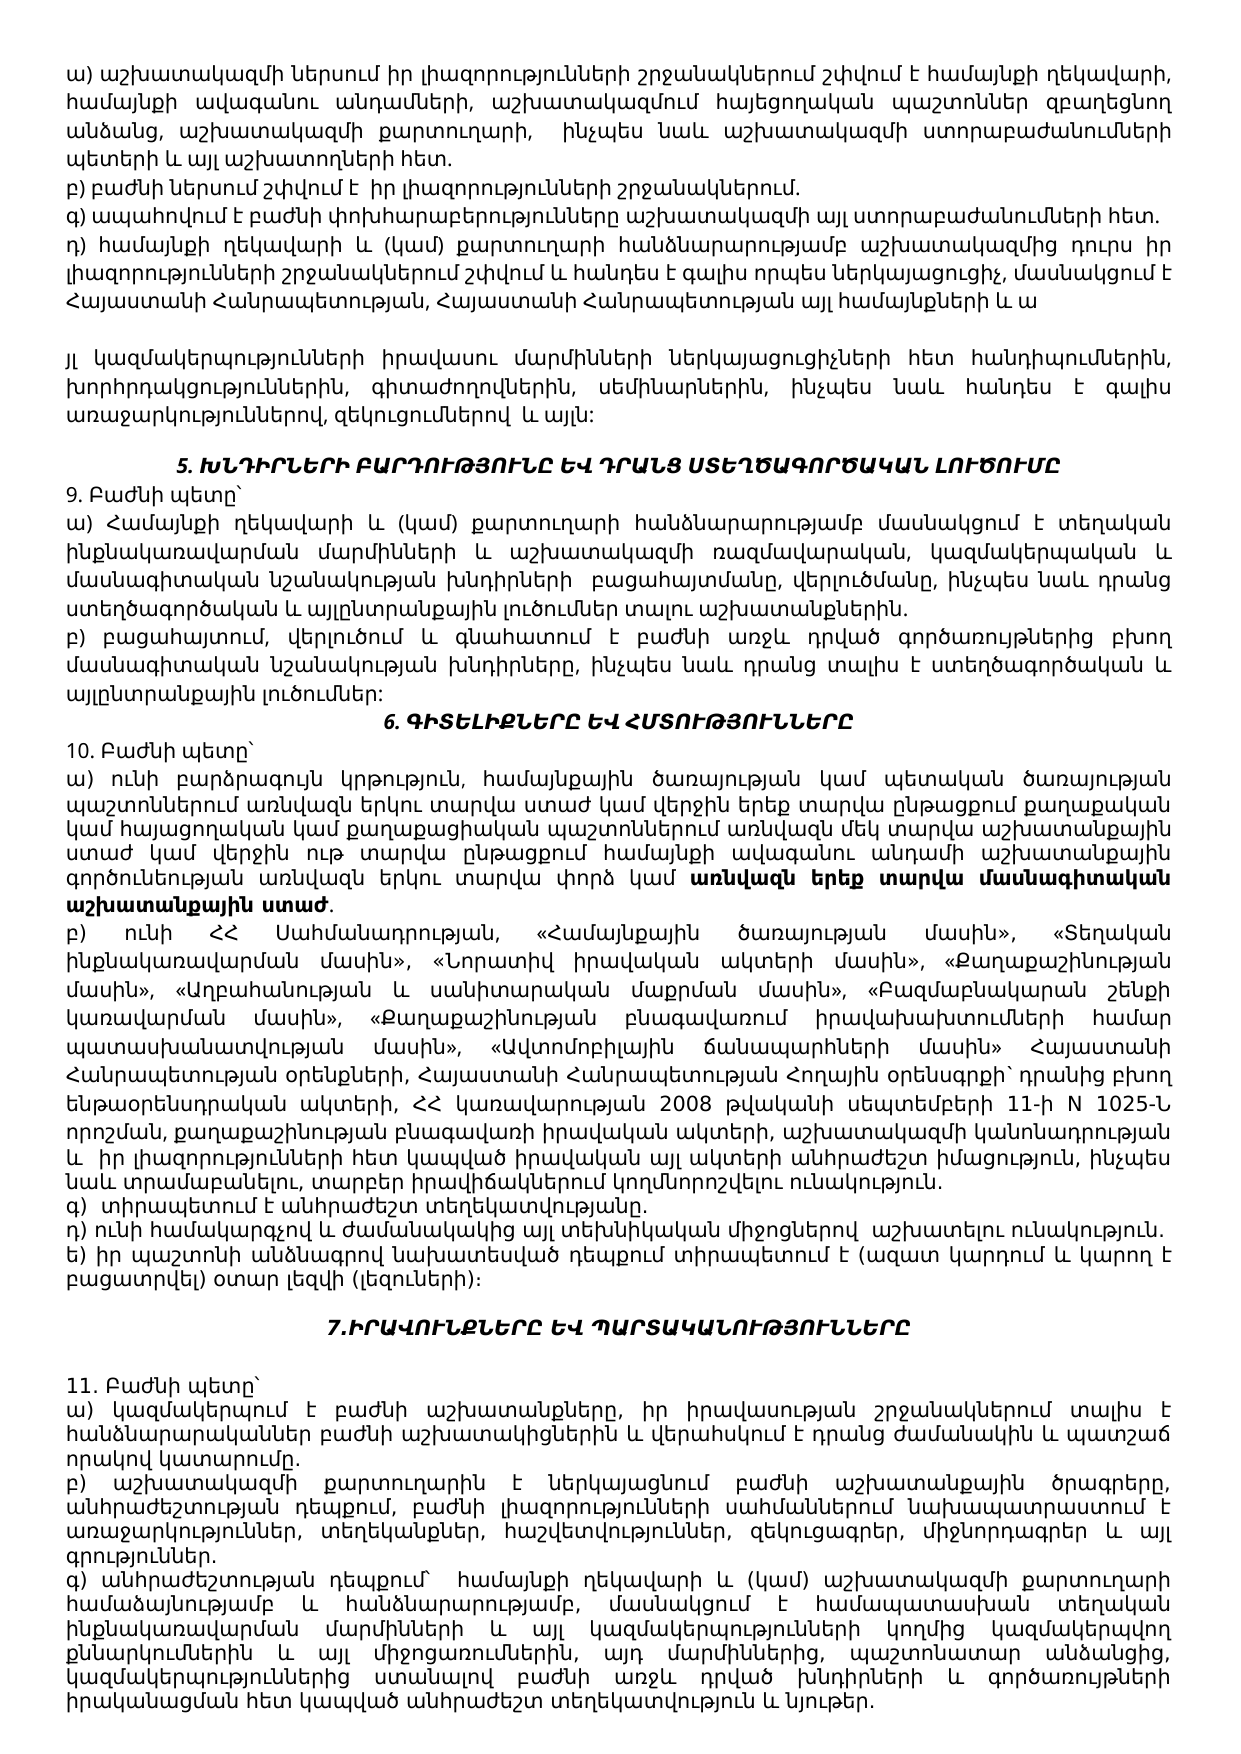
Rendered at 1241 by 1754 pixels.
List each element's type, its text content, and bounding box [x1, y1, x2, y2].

text գ) տիրապետում է անհրաժեշտ տեղեկատվությանը. [66, 1194, 1172, 1218]
text գ) ապահովում է բաժնի փոխհարաբերությունները աշխատակազմի այլ ստորաբաժանումների հետ. [66, 201, 1172, 230]
text գ) անհրաժեշտության դեպքում՝ համայնքի ղեկավարի և (կամ) աշխատակազմի քարտուղարի համաձայնությամբ և հանձնարարությամբ, մասնակցում է համապատասխան տեղական ինքնակառավարման մարմինների և այլ կազմակերպությունների կողմից կազմակերպվող քննարկումներին և այլ միջոցառումներին, այդ մարմիններից, պաշտոնատար անձանցից, կազմակերպություններից ստանալով բաժնի առջև դրված խնդիրների և գործառույթների իրականացման հետ կապված անհրաժեշտ տեղեկատվություն և նյութեր. [66, 1568, 1172, 1714]
text 9. Բաժնի պետը՝ [66, 480, 1172, 508]
text բ) բաժնի ներսում շփվում է իր լիազորությունների շրջանակներում. [66, 173, 1172, 201]
text 6. ԳԻՏԵԼԻՔՆԵՐԸ ԵՎ ՀՄՏՈՒԹՅՈՒՆՆԵՐԸ [66, 707, 1172, 736]
text 5. ԽՆԴԻՐՆԵՐԻ ԲԱՐԴՈՒԹՅՈՒՆԸ ԵՎ ԴՐԱՆՑ ՍՏԵՂԾԱԳՈՐԾԱԿԱՆ ԼՈՒԾՈՒՄԸ [66, 451, 1172, 480]
text 10. Բաժնի պետը՝ [66, 736, 1172, 764]
text ա) ունի բարձրագույն կրթություն, համայնքային ծառայության կամ պետական ծառայության պաշտոններում առնվազն երկու տարվա ստաժ կամ վերջին երեք տարվա ընթացքում քաղաքական կամ հայացողական կամ քաղաքացիական պաշտոններում առնվազն մեկ տարվա աշխատանքային ստաժ կամ վերջին ութ տարվա ընթացքում համայնքի ավագանու անդամի աշխատանքային գործունեության առնվազն երկու տարվա փորձ կամ առնվազն երեք տարվա մասնագիտական աշխատանքային ստաժ. [66, 764, 1172, 918]
text բ) աշխատակազմի քարտուղարին է ներկայացնում բաժնի աշխատանքային ծրագրերը, անհրաժեշտության դեպքում, բաժնի լիազորությունների սահմաններում նախապատրաստում է առաջարկություններ, տեղեկանքներ, հաշվետվություններ, զեկուցագրեր, միջնորդագրեր և այլ գրություններ. [66, 1471, 1172, 1568]
text ա) աշխատակազմի ներսում իր լիազորությունների շրջանակներում շփվում է համայնքի ղեկավարի, համայնքի ավագանու անդամների, աշխատակազմում հայեցողական պաշտոններ զբաղեցնող անձանց, աշխատակազմի քարտուղարի, ինչպես նաև աշխատակազմի ստորաբաժանումների պետերի և այլ աշխատողների հետ. [66, 59, 1172, 173]
text դ) համայնքի ղեկավարի և (կամ) քարտուղարի հանձնարարությամբ աշխատակազմից դուրս իր լիազորությունների շրջանակներում շփվում և հանդես է գալիս որպես ներկայացուցիչ, մասնակցում է Հայաստանի Հանրապետության, Հայաստանի Հանրապետության այլ համայնքների և ա [66, 230, 1172, 315]
text 7.ԻՐԱՎՈՒՆՔՆԵՐԸ ԵՎ ՊԱՐՏԱԿԱՆՈՒԹՅՈՒՆՆԵՐԸ [66, 1316, 1172, 1340]
text դ) ունի համակարգչով և ժամանակակից այլ տեխնիկական միջոցներով աշխատելու ունակություն. [66, 1218, 1172, 1243]
text ե) իր պաշտոնի անձնագրով նախատեսված դեպքում տիրապետում է (ազատ կարդում և կարող է բացատրվել) օտար լեզվի (լեզուների)։ [66, 1243, 1172, 1291]
text բ) ունի ՀՀ Սահմանադրության, «Համայնքային ծառայության մասին», «Տեղական ինքնակառավարման մասին», «Նորատիվ իրավական ակտերի մասին», «Քաղաքաշինության մասին», «Աղբահանության և սանիտարական մաքրման մասին», «Բազմաբնակարան շենքի կառավարման մասին», «Քաղաքաշինության բնագավառում իրավախախտումների համար պատասխանատվության մասին», «Ավտոմոբիլային ճանապարհների մասին» Հայաստանի Հանրապետության օրենքների, Հայաստանի Հանրապետության Հողային օրենսգրքի` դրանից բխող ենթաօրենսդրական ակտերի, ՀՀ կառավարության 2008 թվականի սեպտեմբերի 11-ի N 1025-Ն որոշման, քաղաքաշինության բնագավառի իրավական ակտերի, աշխատակազմի կանոնադրության և իր լիազորությունների հետ կապված իրավական այլ ակտերի անհրաժեշտ իմացություն, ինչպես նաև տրամաբանելու, տարբեր իրավիճակներում կողմնորոշվելու ունակություն. [66, 918, 1172, 1194]
text բ) բացահայտում, վերլուծում և գնահատում է բաժնի առջև դրված գործառույթներից բխող մասնագիտական նշանակության խնդիրները, ինչպես նաև դրանց տալիս է ստեղծագործական և այլընտրանքային լուծումներ: [66, 622, 1172, 707]
text յլ կազմակերպությունների իրավասու մարմինների ներկայացուցիչների հետ հանդիպումներին, խորհրդակցություններին, գիտաժողովներին, սեմինարներին, ինչպես նաև հանդես է գալիս առաջարկություններով, զեկուցումներով և այլն: [66, 343, 1172, 429]
text ա) կազմակերպում է բաժնի աշխատանքները, իր իրավասության շրջանակներում տալիս է հանձնարարականներ բաժնի աշխատակիցներին և վերահսկում է դրանց ժամանակին և պատշաճ որակով կատարումը. [66, 1398, 1172, 1471]
text 11. Բաժնի պետը՝ [66, 1374, 1172, 1398]
text ա) Համայնքի ղեկավարի և (կամ) քարտուղարի հանձնարարությամբ մասնակցում է տեղական ինքնակառավարման մարմինների և աշխատակազմի ռազմավարական, կազմակերպական և մասնագիտական նշանակության խնդիրների բացահայտմանը, վերլուծմանը, ինչպես նաև դրանց ստեղծագործական և այլընտրանքային լուծումներ տալու աշխատանքներին. [66, 508, 1172, 622]
